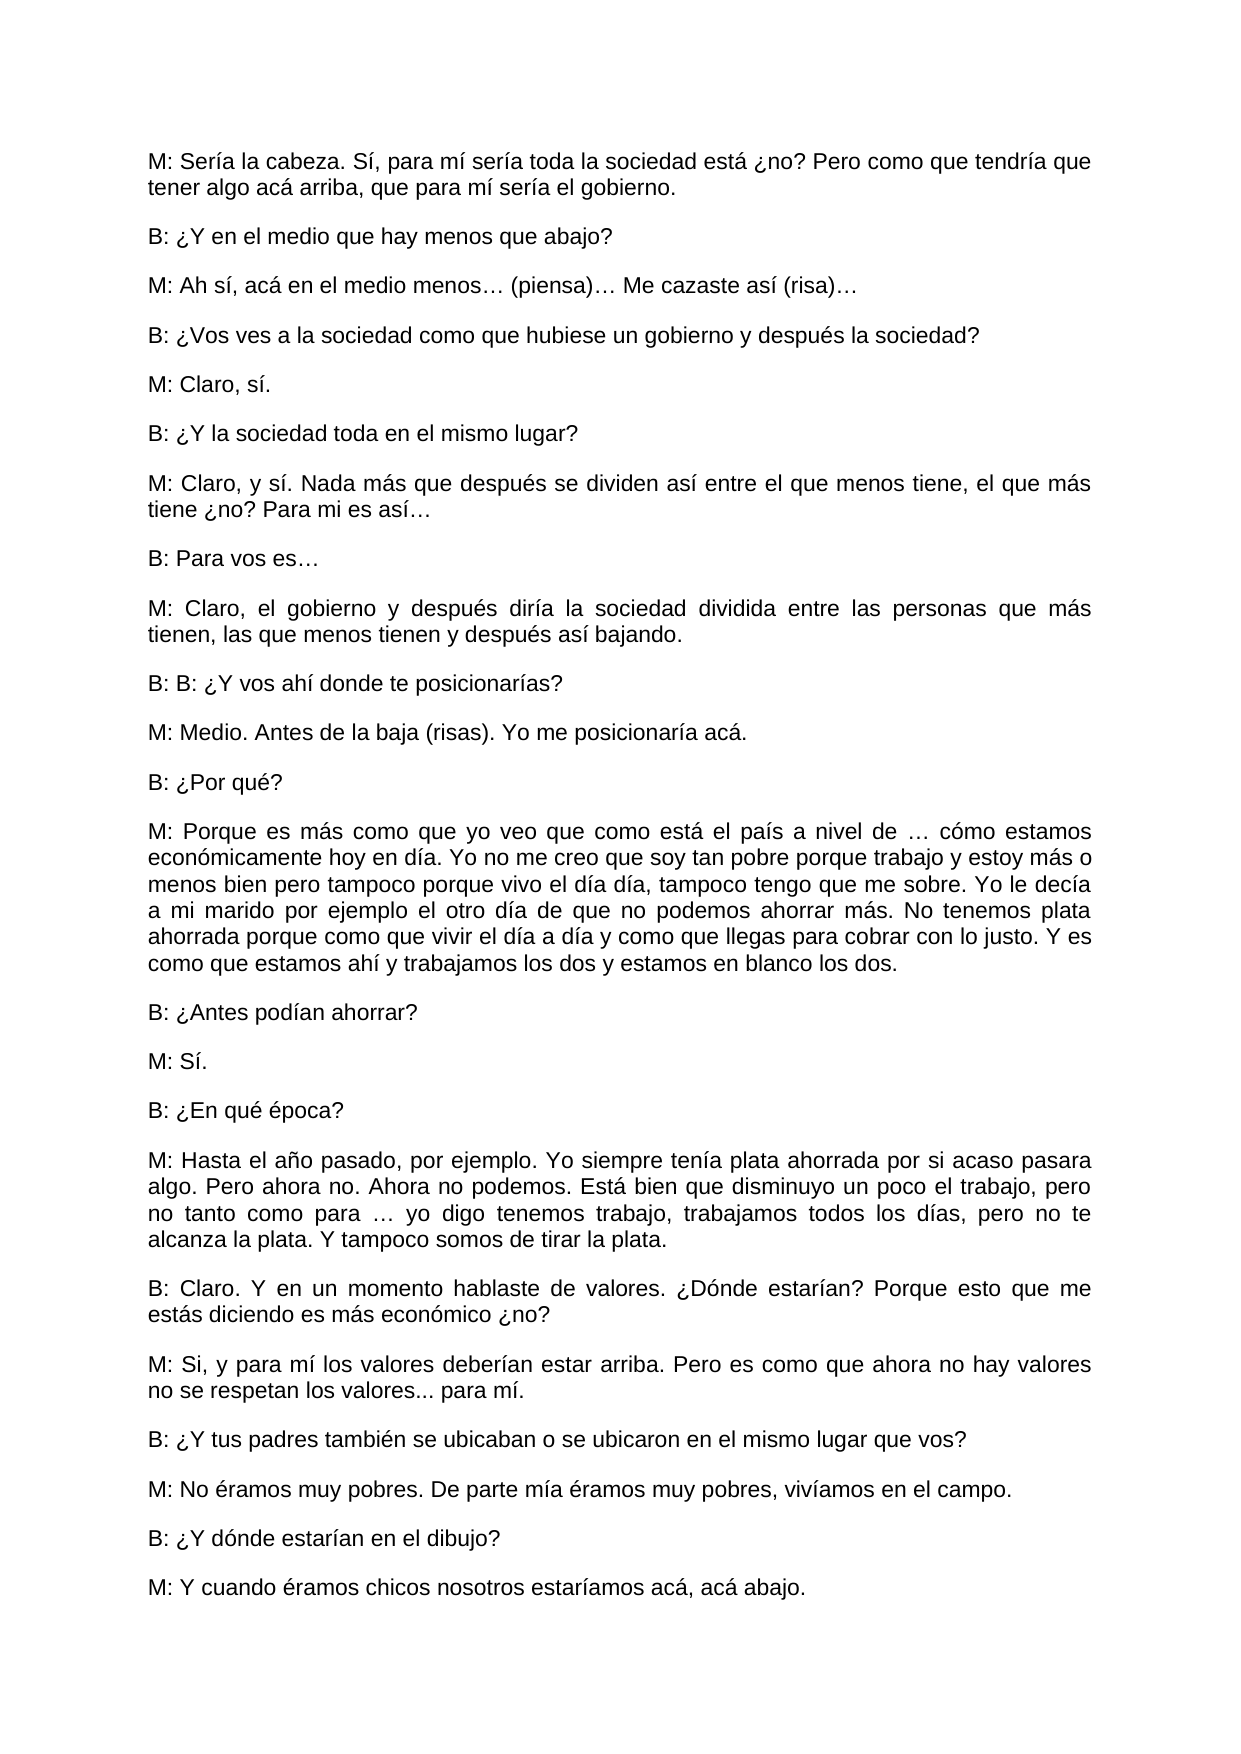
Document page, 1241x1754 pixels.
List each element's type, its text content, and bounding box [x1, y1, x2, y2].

text B: ¿Y la sociedad toda en el mismo lugar? [148, 420, 1093, 447]
text M: Claro, sí. [148, 371, 1093, 397]
text M: Si, y para mí los valores deberían estar arriba. Pero es como que ahora no hay valores no se respetan los valores... para mí. [148, 1351, 1093, 1403]
text B: B: ¿Y vos ahí donde te posicionarías? [148, 670, 1093, 696]
text M: Claro, el gobierno y después diría la sociedad dividida entre las personas que más tienen, las que menos tienen y después así bajando. [148, 594, 1093, 647]
text B: ¿Vos ves a la sociedad como que hubiese un gobierno y después la sociedad? [148, 322, 1093, 348]
text M: Y cuando éramos chicos nosotros estaríamos acá, acá abajo. [148, 1574, 1093, 1601]
text B: Para vos es… [148, 545, 1093, 572]
text B: ¿Y dónde estarían en el dibujo? [148, 1525, 1093, 1551]
text M: Claro, y sí. Nada más que después se dividen así entre el que menos tiene, el que más tiene ¿no? Para mi es así… [148, 469, 1093, 522]
text M: No éramos muy pobres. De parte mía éramos muy pobres, vivíamos en el campo. [148, 1476, 1093, 1502]
text B: Claro. Y en un momento hablaste de valores. ¿Dónde estarían? Porque esto que me estás diciendo es más económico ¿no? [148, 1275, 1093, 1328]
text M: Medio. Antes de la baja (risas). Yo me posicionaría acá. [148, 719, 1093, 746]
text B: ¿Y tus padres también se ubicaban o se ubicaron en el mismo lugar que vos? [148, 1426, 1093, 1453]
text B: ¿Por qué? [148, 769, 1093, 795]
text M: Hasta el año pasado, por ejemplo. Yo siempre tenía plata ahorrada por si acaso pasara algo. Pero ahora no. Ahora no podemos. Está bien que disminuyo un poco el trabajo, pero no tanto como para … yo digo tenemos trabajo, trabajamos todos los días, pero no te alcanza la plata. Y tampoco somos de tirar la plata. [148, 1147, 1093, 1252]
text B: ¿Antes podían ahorrar? [148, 999, 1093, 1025]
text B: ¿En qué época? [148, 1097, 1093, 1124]
text B: ¿Y en el medio que hay menos que abajo? [148, 223, 1093, 249]
text M: Ah sí, acá en el medio menos… (piensa)… Me cazaste así (risa)… [148, 272, 1093, 299]
text M: Sí. [148, 1048, 1093, 1074]
text M: Sería la cabeza. Sí, para mí sería toda la sociedad está ¿no? Pero como que tendría que tener algo acá arriba, que para mí sería el gobierno. [148, 148, 1093, 200]
text M: Porque es más como que yo veo que como está el país a nivel de … cómo estamos económicamente hoy en día. Yo no me creo que soy tan pobre porque trabajo y estoy más o menos bien pero tampoco porque vivo el día día, tampoco tengo que me sobre. Yo le decía a mi marido por ejemplo el otro día de que no podemos ahorrar más. No tenemos plata ahorrada porque como que vivir el día a día y como que llegas para cobrar con lo justo. Y es como que estamos ahí y trabajamos los dos y estamos en blanco los dos. [148, 818, 1093, 976]
